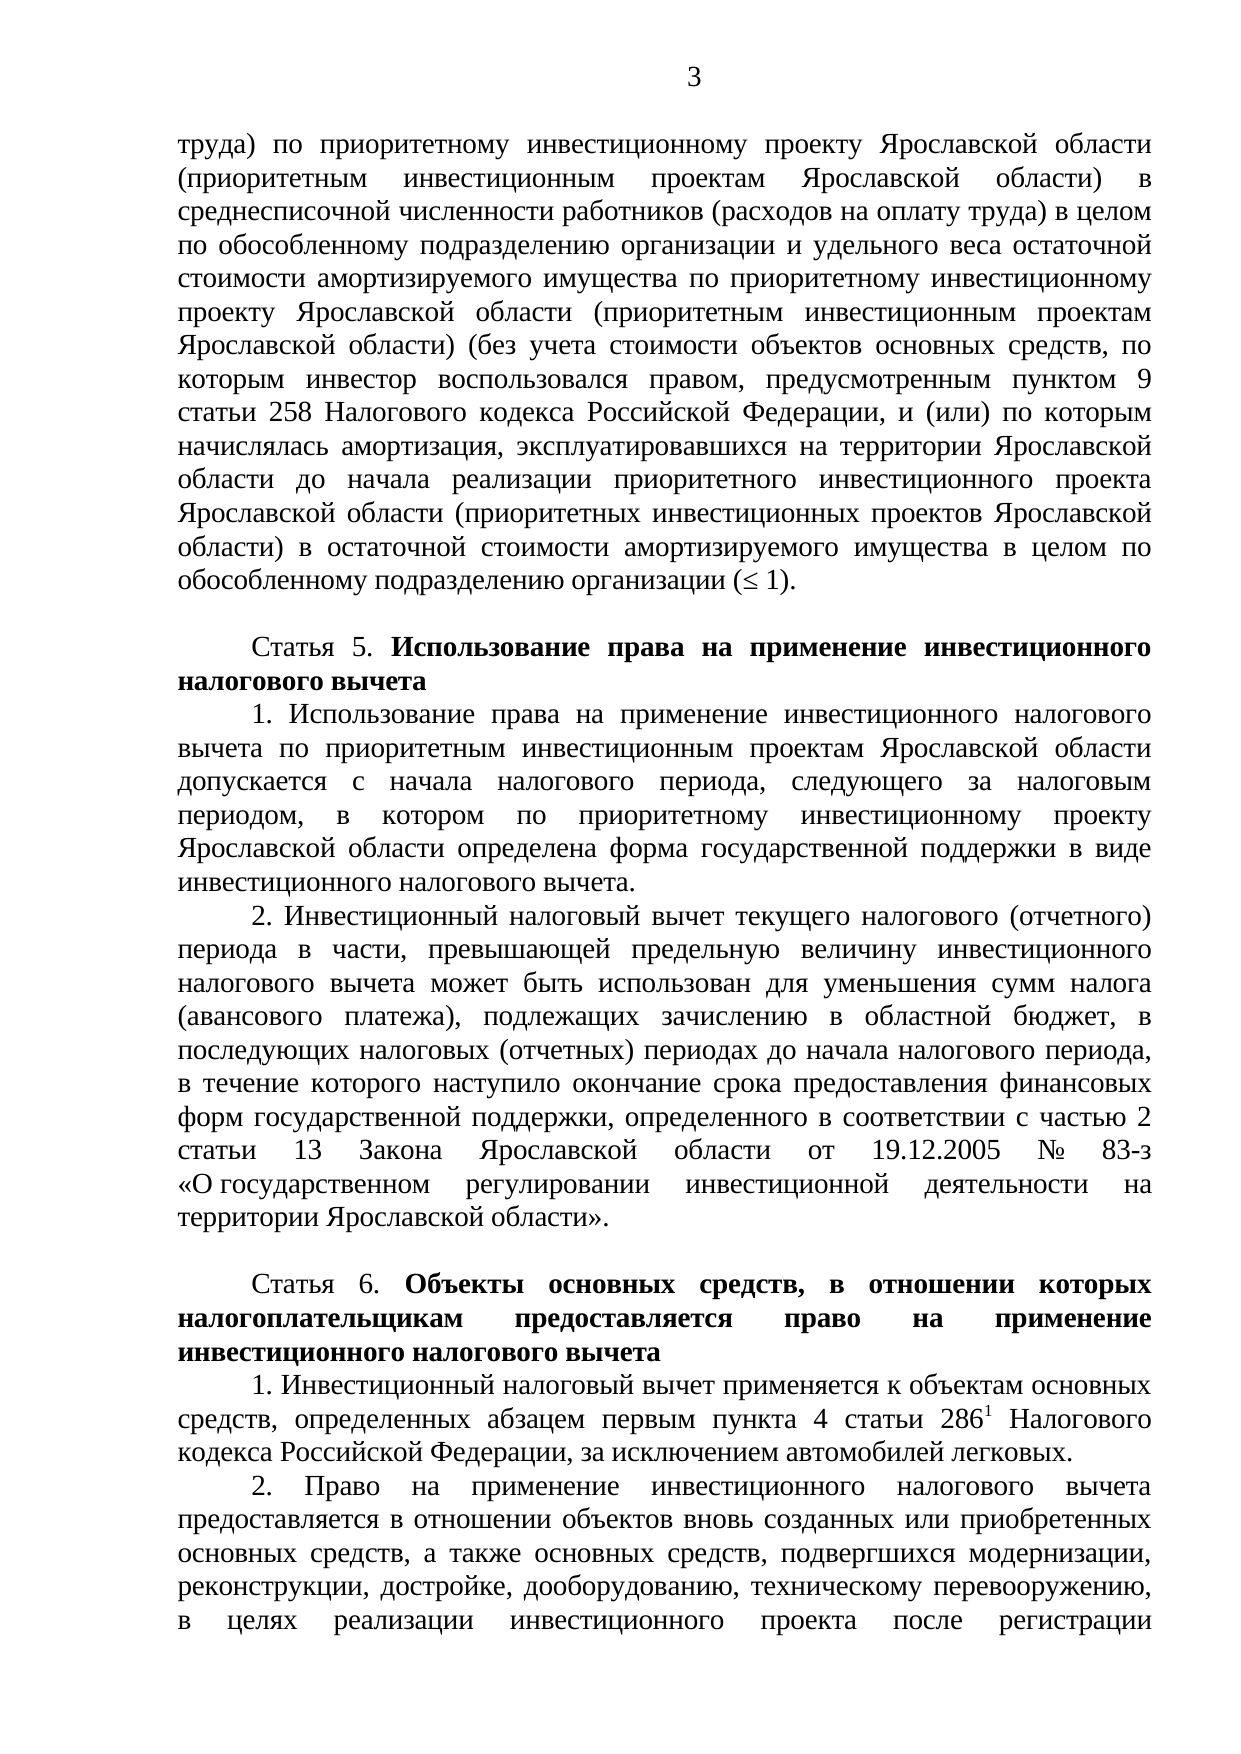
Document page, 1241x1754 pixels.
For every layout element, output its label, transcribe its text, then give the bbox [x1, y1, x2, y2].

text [177, 126, 1152, 596]
text Статья 5. Использование права на применение инвестиционного налогового вычета [177, 629, 1152, 696]
text Статья 6. Объекты основных средств, в отношении которых налогоплательщикам предоставляется право на применение инвестиционного налогового вычета [177, 1267, 1152, 1367]
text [177, 1468, 1152, 1636]
text 1. Инвестиционный налоговый вычет применяется к объектам основных средств, определенных абзацем первым пункта 4 статьи 2861 Налогового кодекса Российской Федерации, за исключением автомобилей легковых. [177, 1367, 1152, 1468]
text 1. Использование права на применение инвестиционного налогового вычета по приоритетным инвестиционным проектам Ярославской области допускается с начала налогового периода, следующего за налоговым периодом, в котором по приоритетному инвестиционному проекту Ярославской области определена форма государственной поддержки в виде инвестиционного налогового вычета. [177, 696, 1152, 898]
text 2. Инвестиционный налоговый вычет текущего налогового (отчетного) периода в части, превышающей предельную величину инвестиционного налогового вычета может быть использован для уменьшения сумм налога (авансового платежа), подлежащих зачислению в областной бюджет, в последующих налоговых (отчетных) периодах до начала налогового периода, в течение которого наступило окончание срока предоставления финансовых форм государственной поддержки, определенного в соответствии с частью 2 статьи 13 Закона Ярославской области от 19.12.2005 № 83-з «О государственном регулировании инвестиционной деятельности на территории Ярославской области». [177, 898, 1152, 1233]
